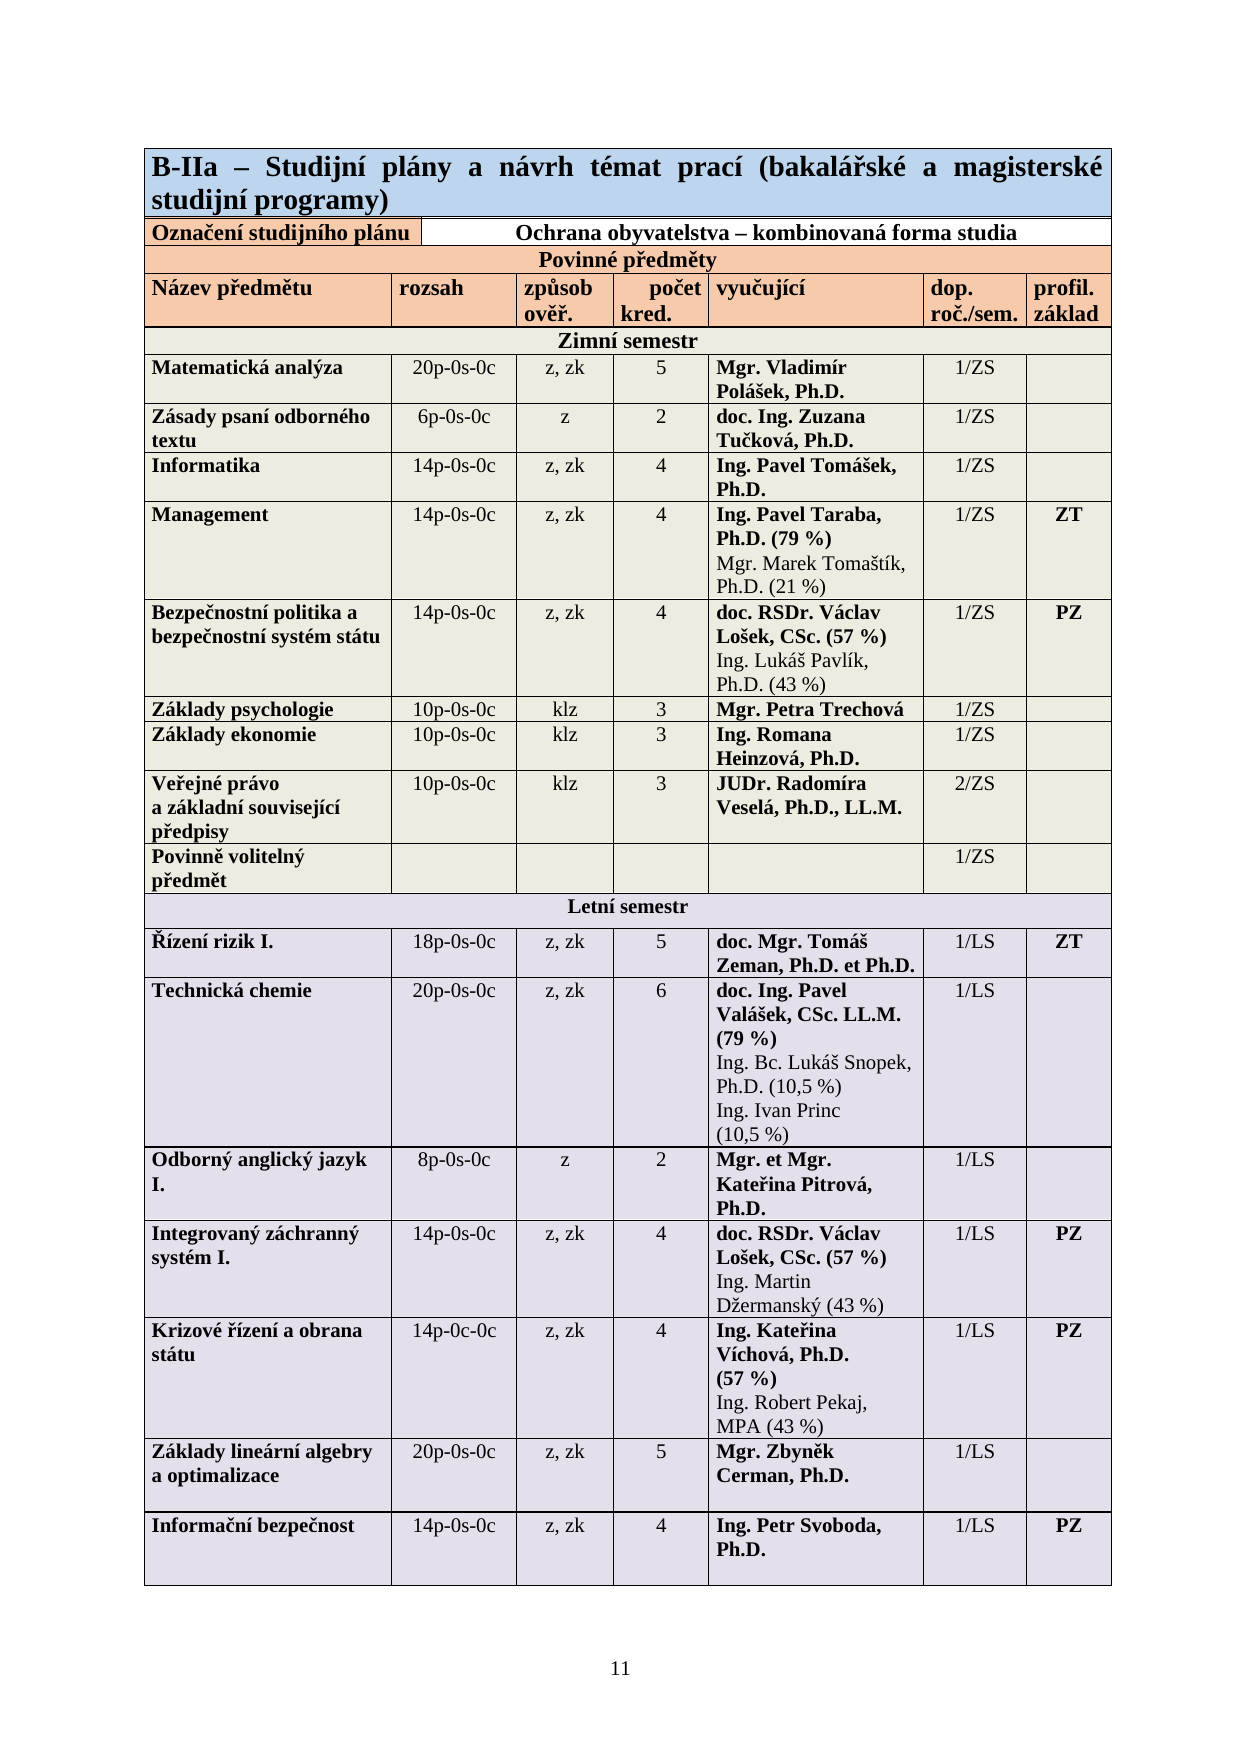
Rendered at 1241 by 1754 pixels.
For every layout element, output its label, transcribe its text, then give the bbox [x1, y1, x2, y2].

table_cell 20p-0s-0c [392, 355, 516, 403]
table_cell [1027, 355, 1111, 403]
table_cell 1/ZS [924, 355, 1026, 403]
table_cell 5 [614, 1439, 708, 1511]
table_cell [392, 844, 516, 892]
table_cell doc. Ing. Zuzana Tučková, Ph.D. [709, 404, 923, 452]
table_cell doc. RSDr. Václav Lošek, CSc. (57 %) Ing. Martin Džermanský (43 %) [709, 1221, 923, 1317]
table_cell dop. roč./sem. [924, 274, 1026, 326]
table_cell Ing. Romana Heinzová, Ph.D. [709, 722, 923, 770]
table_cell PZ [1027, 1513, 1111, 1585]
table_cell z, zk [517, 929, 613, 977]
table_cell JUDr. Radomíra Veselá, Ph.D., LL.M. [709, 771, 923, 843]
table_cell PZ [1027, 1221, 1111, 1317]
table_cell 1/LS [924, 1221, 1026, 1317]
table_cell PZ [1027, 600, 1111, 696]
table_cell 6p-0s-0c [392, 404, 516, 452]
table_cell doc. Ing. Pavel Valášek, CSc. LL.M. (79 %) Ing. Bc. Lukáš Snopek, Ph.D. (10,5 %) Ing. Ivan Princ (10,5 %) [709, 978, 923, 1146]
table_cell Informační bezpečnost [145, 1513, 391, 1585]
table_cell z, zk [517, 355, 613, 403]
table_cell 14p-0s-0c [392, 453, 516, 501]
table_cell 2/ZS [924, 771, 1026, 843]
table_cell Ing. Pavel Taraba, Ph.D. (79 %) Mgr. Marek Tomaštík, Ph.D. (21 %) [709, 502, 923, 598]
table_cell [1027, 1148, 1111, 1219]
table_cell 10p-0s-0c [392, 771, 516, 843]
table_cell Ochrana obyvatelstva – kombinovaná forma studia [422, 219, 1111, 245]
table_cell 1/ZS [924, 722, 1026, 770]
table_cell 1/ZS [924, 453, 1026, 501]
table_cell ZT [1027, 929, 1111, 977]
table_cell 2 [614, 1148, 708, 1219]
table_cell klz [517, 771, 613, 843]
table_cell 5 [614, 355, 708, 403]
table_cell 14p-0c-0c [392, 1318, 516, 1438]
table_cell Mgr. Vladimír Polášek, Ph.D. [709, 355, 923, 403]
table_cell 3 [614, 697, 708, 721]
table_cell Ing. Petr Svoboda, Ph.D. [709, 1513, 923, 1585]
table_cell z [517, 1148, 613, 1219]
table_cell 3 [614, 771, 708, 843]
table_cell Technická chemie [145, 978, 391, 1146]
table_cell [1027, 453, 1111, 501]
table_cell z, zk [517, 1221, 613, 1317]
table_cell 4 [614, 1513, 708, 1585]
table_cell z, zk [517, 978, 613, 1146]
table_cell Integrovaný záchranný systém I. [145, 1221, 391, 1317]
table_cell Zimní semestr [145, 328, 1111, 354]
table_cell Mgr. Zbyněk Cerman, Ph.D. [709, 1439, 923, 1511]
table_cell [614, 844, 708, 892]
table_cell Mgr. et Mgr. Kateřina Pitrová, Ph.D. [709, 1148, 923, 1219]
table_cell způsob ověř. [517, 274, 613, 326]
table_cell Zásady psaní odborného textu [145, 404, 391, 452]
table_cell B-IIa – Studijní plány a návrh témat prací (bakalářské a magisterské studijní programy) [145, 149, 1111, 216]
table_cell [1027, 404, 1111, 452]
table_cell [709, 844, 923, 892]
table_cell Řízení rizik I. [145, 929, 391, 977]
table_cell Bezpečnostní politika a bezpečnostní systém státu [145, 600, 391, 696]
table_cell doc. RSDr. Václav Lošek, CSc. (57 %) Ing. Lukáš Pavlík, Ph.D. (43 %) [709, 600, 923, 696]
table_cell vyučující [709, 274, 923, 326]
table_cell Ing. Kateřina Víchová, Ph.D. (57 %) Ing. Robert Pekaj, MPA (43 %) [709, 1318, 923, 1438]
table_cell Základy lineární algebry a optimalizace [145, 1439, 391, 1511]
table_cell Základy psychologie [145, 697, 391, 721]
table_cell 14p-0s-0c [392, 502, 516, 598]
table_cell Veřejné právo a základní související předpisy [145, 771, 391, 843]
table_cell 4 [614, 600, 708, 696]
table_cell [1027, 844, 1111, 892]
table_cell 14p-0s-0c [392, 1513, 516, 1585]
table_cell 2 [614, 404, 708, 452]
table_cell [1027, 771, 1111, 843]
table_cell 1/ZS [924, 844, 1026, 892]
table_cell doc. Mgr. Tomáš Zeman, Ph.D. et Ph.D. [709, 929, 923, 977]
table_cell 1/ZS [924, 697, 1026, 721]
table_cell z, zk [517, 1513, 613, 1585]
table_cell Ing. Pavel Tomášek, Ph.D. [709, 453, 923, 501]
table_cell [1027, 722, 1111, 770]
table_cell [1027, 978, 1111, 1146]
table_cell Informatika [145, 453, 391, 501]
table_cell Název předmětu [145, 274, 391, 326]
table_cell 10p-0s-0c [392, 697, 516, 721]
table_cell 1/LS [924, 1439, 1026, 1511]
table_cell z, zk [517, 1318, 613, 1438]
table_cell 1/ZS [924, 502, 1026, 598]
table_cell 14p-0s-0c [392, 600, 516, 696]
table_cell z, zk [517, 1439, 613, 1511]
table_cell 1/LS [924, 1318, 1026, 1438]
table_cell 5 [614, 929, 708, 977]
table_cell Matematická analýza [145, 355, 391, 403]
table_cell 1/LS [924, 978, 1026, 1146]
table_cell počet kred. [614, 274, 708, 326]
table_cell Management [145, 502, 391, 598]
table_cell [517, 844, 613, 892]
table_cell z [517, 404, 613, 452]
table_cell Mgr. Petra Trechová [709, 697, 923, 721]
table_cell [1027, 1439, 1111, 1511]
table_cell profil. základ [1027, 274, 1111, 326]
table_cell PZ [1027, 1318, 1111, 1438]
table_cell 18p-0s-0c [392, 929, 516, 977]
table_cell 20p-0s-0c [392, 1439, 516, 1511]
table_cell z, zk [517, 502, 613, 598]
table_cell 3 [614, 722, 708, 770]
table_cell 14p-0s-0c [392, 1221, 516, 1317]
table_cell 1/LS [924, 1148, 1026, 1219]
table_cell 4 [614, 1318, 708, 1438]
table_cell Krizové řízení a obrana státu [145, 1318, 391, 1438]
table_cell 4 [614, 502, 708, 598]
table_cell 4 [614, 453, 708, 501]
table_cell 8p-0s-0c [392, 1148, 516, 1219]
table_cell klz [517, 722, 613, 770]
table_cell 6 [614, 978, 708, 1146]
table_cell 1/LS [924, 1513, 1026, 1585]
table_cell Povinně volitelný předmět [145, 844, 391, 892]
table_cell rozsah [392, 274, 516, 326]
table_cell Označení studijního plánu [145, 219, 421, 245]
table_cell Povinné předměty [145, 246, 1111, 273]
table_cell 1/LS [924, 929, 1026, 977]
table_cell 20p-0s-0c [392, 978, 516, 1146]
table_cell Letní semestr [145, 894, 1111, 928]
table_cell z, zk [517, 600, 613, 696]
table_cell Odborný anglický jazyk I. [145, 1148, 391, 1219]
table_cell klz [517, 697, 613, 721]
table_cell ZT [1027, 502, 1111, 598]
table_cell 10p-0s-0c [392, 722, 516, 770]
table_cell z, zk [517, 453, 613, 501]
table_cell 1/ZS [924, 600, 1026, 696]
table_cell [1027, 697, 1111, 721]
table_cell Základy ekonomie [145, 722, 391, 770]
table_cell 1/ZS [924, 404, 1026, 452]
table_cell 4 [614, 1221, 708, 1317]
